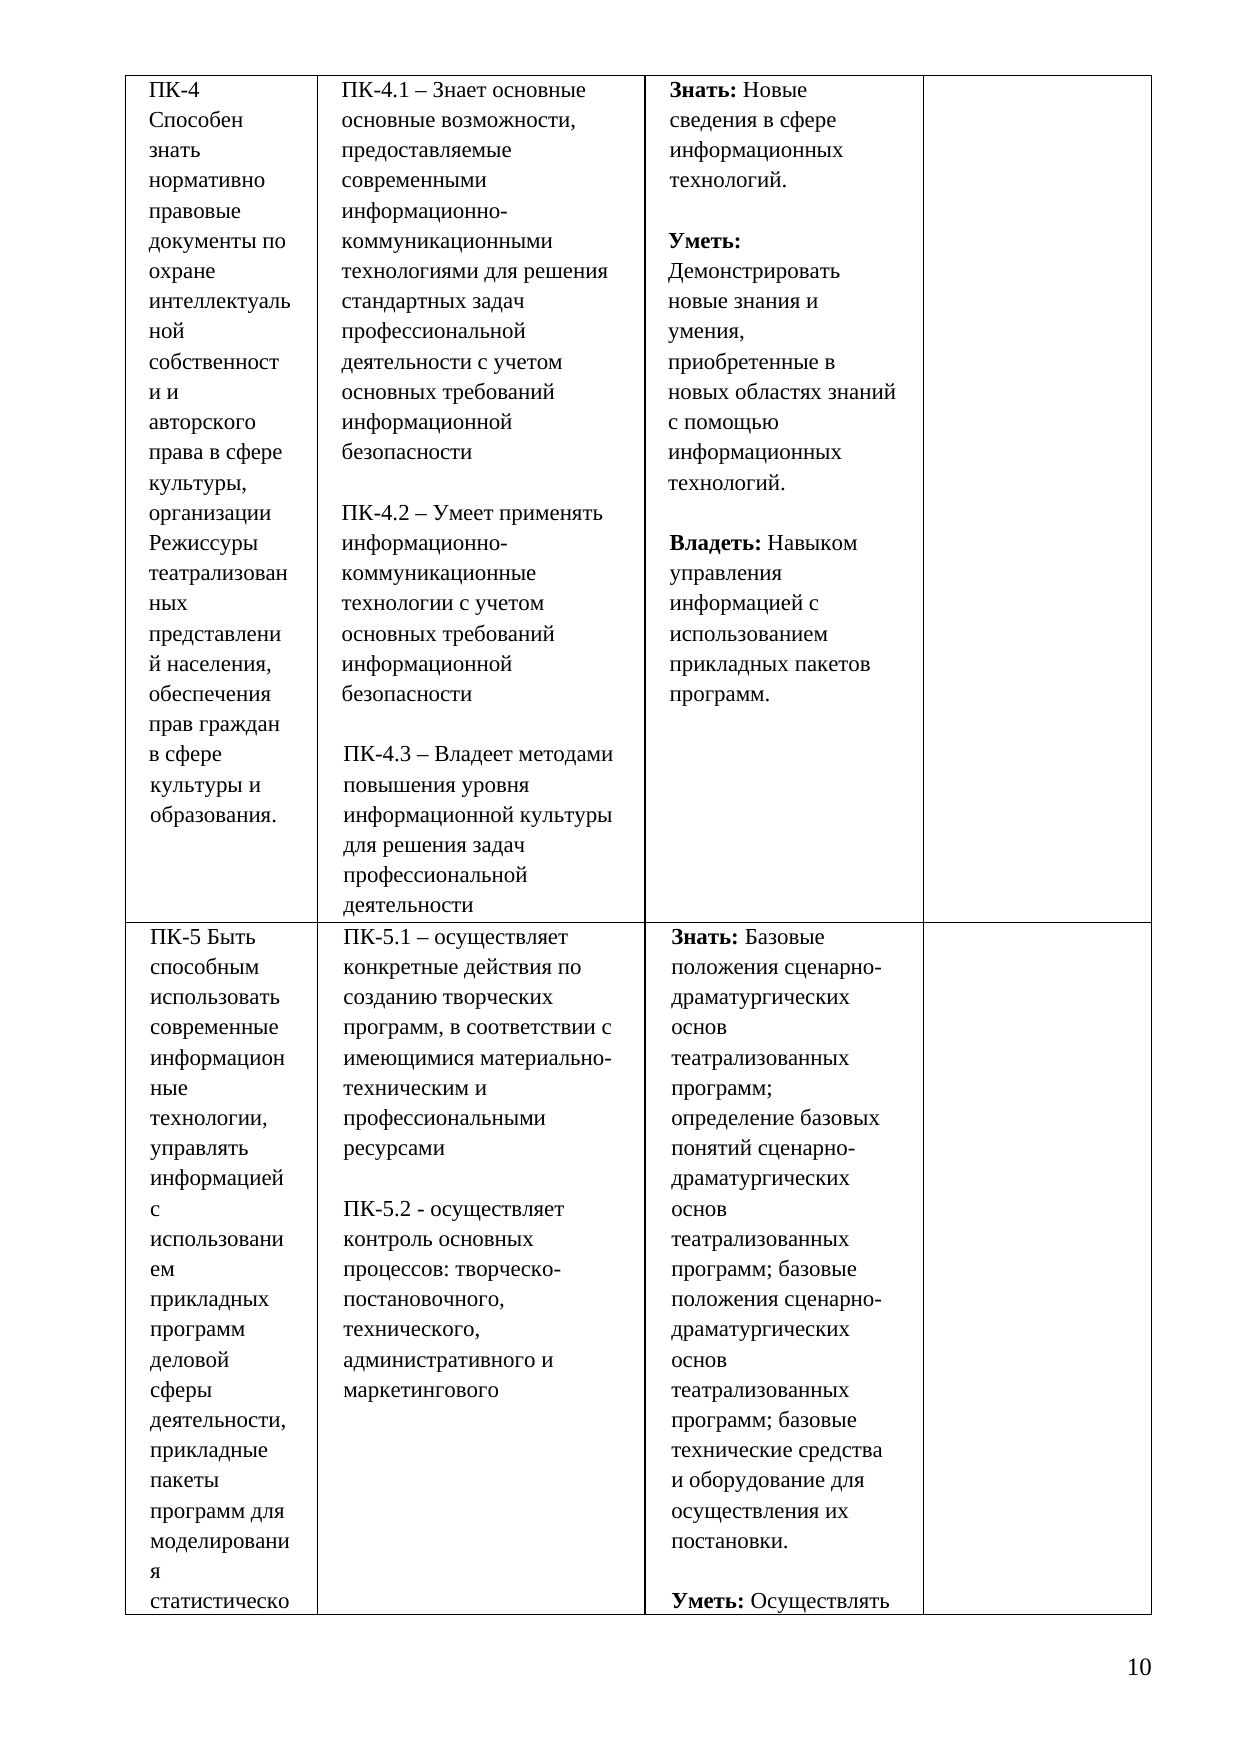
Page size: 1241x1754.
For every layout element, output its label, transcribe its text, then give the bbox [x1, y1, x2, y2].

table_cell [318, 923, 644, 1614]
table_cell [924, 923, 1151, 1614]
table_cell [126, 923, 317, 1614]
table_cell [924, 76, 1151, 922]
table_cell Знать: Новые сведения в сфере информационных технологий. Уметь: Демонстрировать новые знания и умения, приобретенные в новых областях знаний с помощью информационных технологий. Владеть: Навыком управления информацией с использованием прикладных пакетов программ. [646, 76, 923, 922]
table_cell ПК-4 Способен знать нормативно­ правовые документы по охране интеллектуальной собственности и авторского права в сфере культуры, организации Режиссуры театрализованных представлений населения, обеспечения прав граждан в сфере культуры и образования. [126, 76, 317, 922]
table_cell ПК-4.1 – Знает основные основные возможности, предоставляемые современными информационно-коммуникационными технологиями для решения стандартных задач профессиональной деятельности с учетом основных требований информационной безопасности ПК-4.2 – Умеет применять информационно-коммуникационные технологии с учетом основных требований информационной безопасности ПК-4.3 – Владеет методами повышения уровня информационной культуры для решения задач профессиональной деятельности [318, 76, 644, 922]
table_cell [646, 923, 923, 1614]
